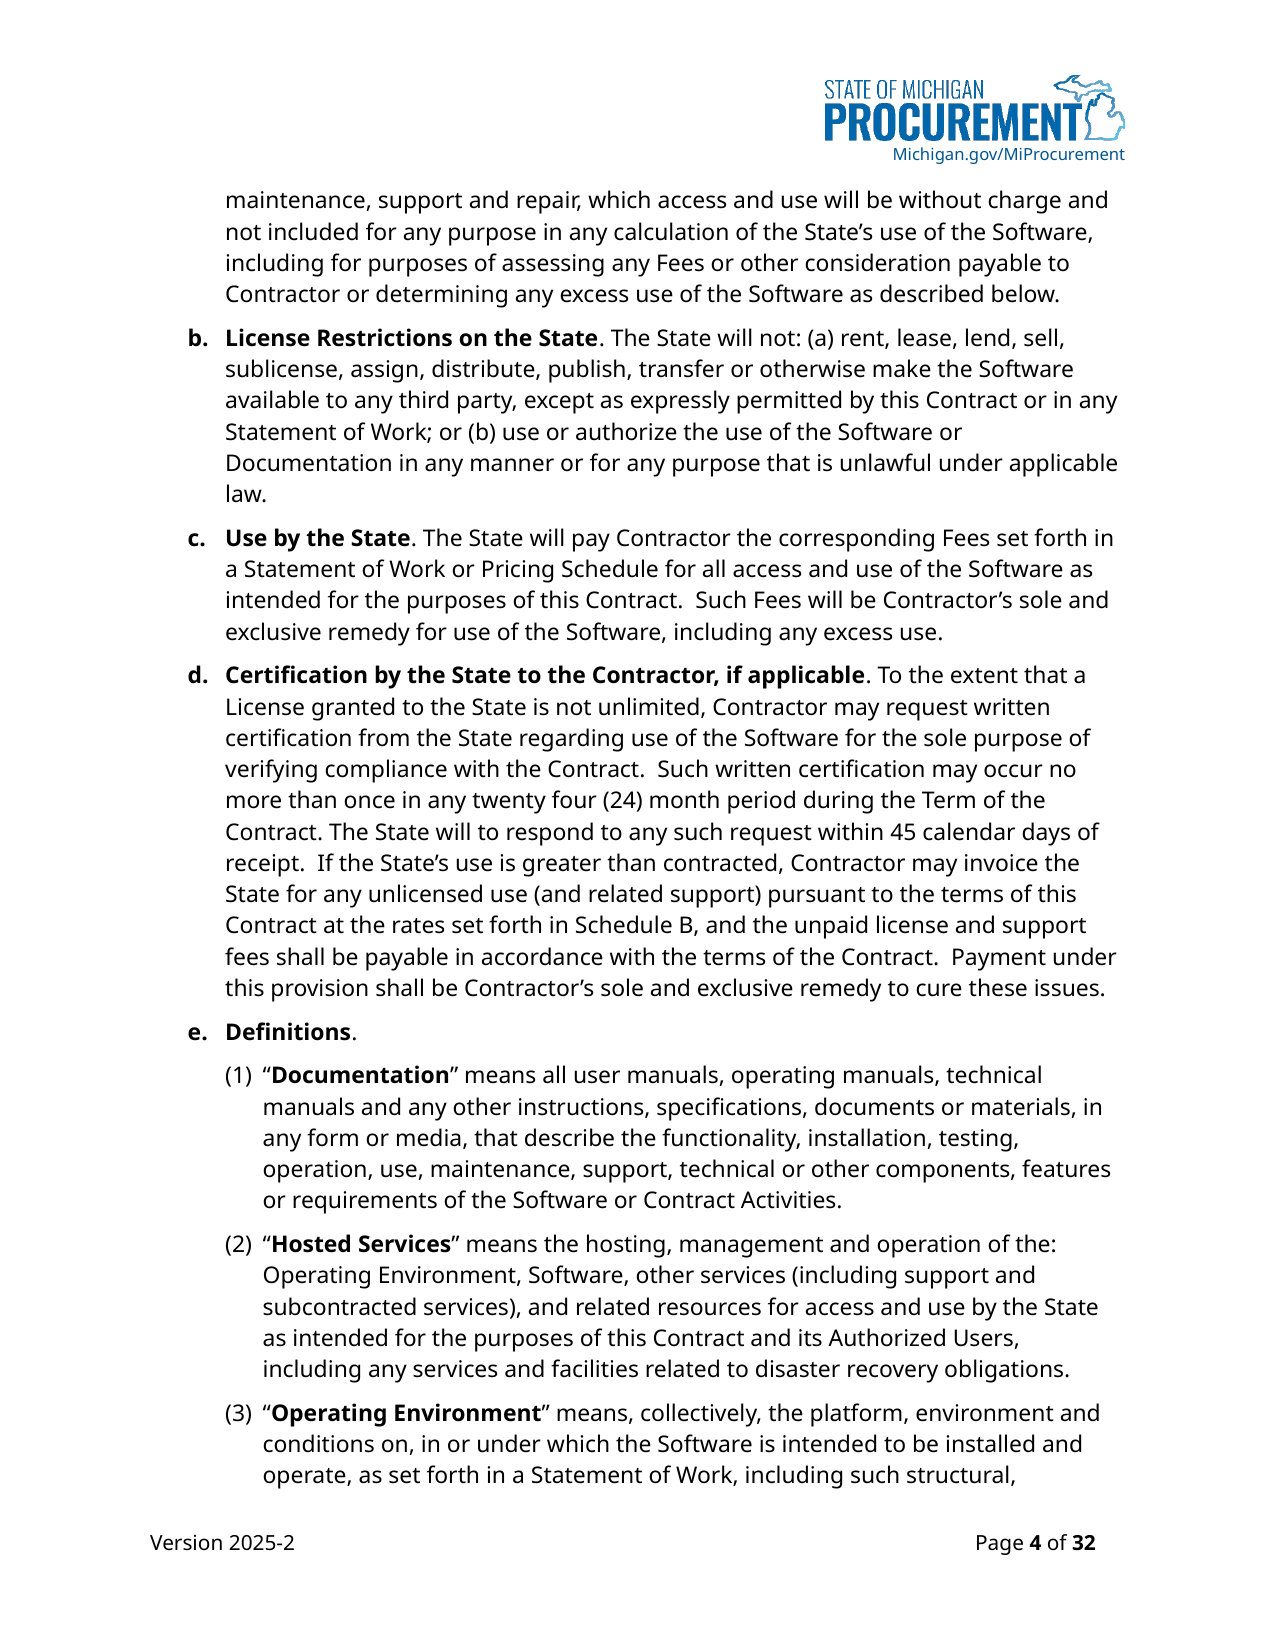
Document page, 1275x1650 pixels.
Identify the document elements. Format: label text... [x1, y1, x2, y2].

picture [825, 75, 1125, 141]
list “Documentation” means all user manuals, operating manuals, technical manuals and any other instructions, specifications, documents or materials, in any form or media, that describe the functionality, installation, testing, operation, use, maintenance, support, technical or other components, features or requirements of the Software or Contract Activities. [225, 1059, 1125, 1216]
list Use by the State. The State will pay Contractor the corresponding Fees set forth in a Statement of Work or Pricing Schedule for all access and use of the Software as intended for the purposes of this Contract. Such Fees will be Contractor’s sole and exclusive remedy for use of the Software, including any excess use. [187, 522, 1125, 647]
list License Restrictions on the State. The State will not: (a) rent, lease, lend, sell, sublicense, assign, distribute, publish, transfer or otherwise make the Software available to any third party, except as expressly permitted by this Contract or in any Statement of Work; or (b) use or authorize the use of the Software or Documentation in any manner or for any purpose that is unlawful under applicable law. [187, 322, 1125, 509]
list Definitions. [187, 1016, 1125, 1047]
list “Hosted Services” means the hosting, management and operation of the: Operating Environment, Software, other services (including support and subcontracted services), and related resources for access and use by the State as intended for the purposes of this Contract and its Authorized Users, including any services and facilities related to disaster recovery obligations. [225, 1228, 1125, 1384]
list Certification by the State to the Contractor, if applicable. To the extent that a License granted to the State is not unlimited, Contractor may request written certification from the State regarding use of the Software for the sole purpose of verifying compliance with the Contract. Such written certification may occur no more than once in any twenty four (24) month period during the Term of the Contract. The State will to respond to any such request within 45 calendar days of receipt. If the State’s use is greater than contracted, Contractor may invoice the State for any unlicensed use (and related support) pursuant to the terms of this Contract at the rates set forth in Schedule B, and the unpaid license and support fees shall be payable in accordance with the terms of the Contract. Payment under this provision shall be Contractor’s sole and exclusive remedy to cure these issues. [187, 659, 1125, 1003]
